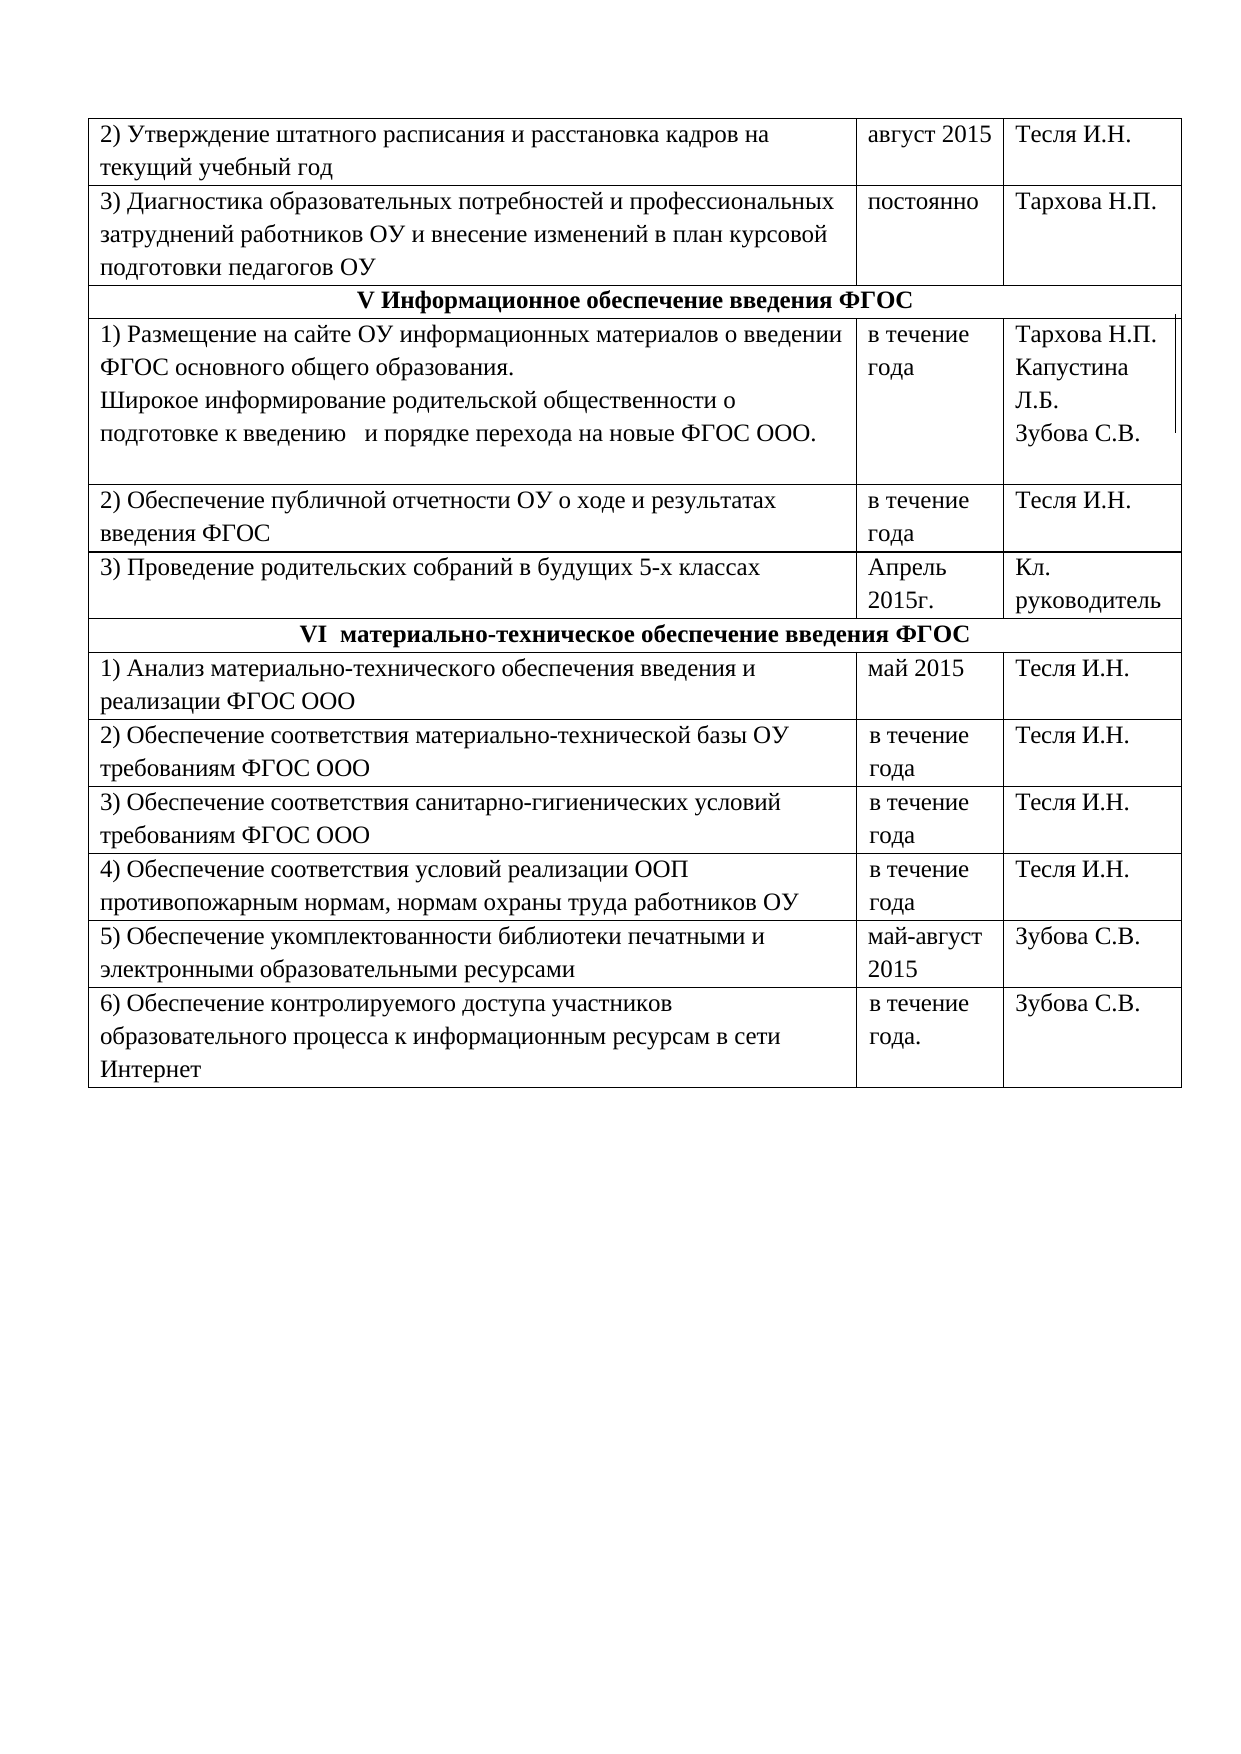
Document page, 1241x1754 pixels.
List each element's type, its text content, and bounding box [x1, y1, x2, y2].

table_cell 3) Диагностика образовательных потребностей и профессиональных затруднений работников ОУ и внесение изменений в план курсовой подготовки педагогов ОУ [89, 186, 856, 284]
table_cell 5) Обеспечение укомплектованности библиотеки печатными и электронными образовательными ресурсами [89, 921, 856, 987]
table_cell август 2015 [857, 119, 1003, 185]
table_cell Зубова С.В. [1004, 921, 1181, 987]
table_cell VI материально-техническое обеспечение введения ФГОС [89, 619, 1181, 652]
table_cell в течение года [857, 854, 1003, 920]
table_cell Тесля И.Н. [1004, 485, 1181, 551]
table_cell в течение года [857, 720, 1003, 786]
table_cell Тесля И.Н. [1004, 653, 1181, 719]
table_cell 1) Размещение на сайте ОУ информационных материалов о введении ФГОС основного общего образования. Широкое информирование родительской общественности о подготовке к введению и порядке перехода на новые ФГОС ООО. [89, 319, 856, 484]
table_cell Тесля И.Н. [1004, 720, 1181, 786]
table_cell Зубова С.В. [1004, 988, 1181, 1087]
table_cell в течение года [857, 787, 1003, 853]
table_cell постоянно [857, 186, 1003, 284]
table_cell 3) Обеспечение соответствия санитарно-гигиенических условий требованиям ФГОС ООО [89, 787, 856, 853]
table_cell Тархова Н.П. [1004, 186, 1181, 284]
table_cell 2) Обеспечение соответствия материально-технической базы ОУ требованиям ФГОС ООО [89, 720, 856, 786]
table_cell Апрель 2015г. [857, 553, 1003, 618]
table_cell Тархова Н.П. Капустина Л.Б. Зубова С.В. [1004, 319, 1181, 484]
table_cell в течение года [857, 319, 1003, 484]
table_cell 4) Обеспечение соответствия условий реализации ООП противопожарным нормам, нормам охраны труда работников ОУ [89, 854, 856, 920]
table_cell Тесля И.Н. [1004, 119, 1181, 185]
table_cell в течение года [857, 485, 1003, 551]
table_cell 2) Утверждение штатного расписания и расстановка кадров на текущий учебный год [89, 119, 856, 185]
table_cell май 2015 [857, 653, 1003, 719]
table_cell V Информационное обеспечение введения ФГОС [89, 286, 1181, 318]
table_cell 6) Обеспечение контролируемого доступа участников образовательного процесса к информационным ресурсам в сети Интернет [89, 988, 856, 1087]
table_cell Тесля И.Н. [1004, 854, 1181, 920]
table_cell в течение года. [857, 988, 1003, 1087]
table_cell 3) Проведение родительских собраний в будущих 5-х классах [89, 553, 856, 618]
table_cell Кл. руководитель [1004, 553, 1181, 618]
table_cell 2) Обеспечение публичной отчетности ОУ о ходе и результатах введения ФГОС [89, 485, 856, 551]
table_cell 1) Анализ материально-технического обеспечения введения и реализации ФГОС ООО [89, 653, 856, 719]
table_cell май-август 2015 [857, 921, 1003, 987]
table_cell Тесля И.Н. [1004, 787, 1181, 853]
